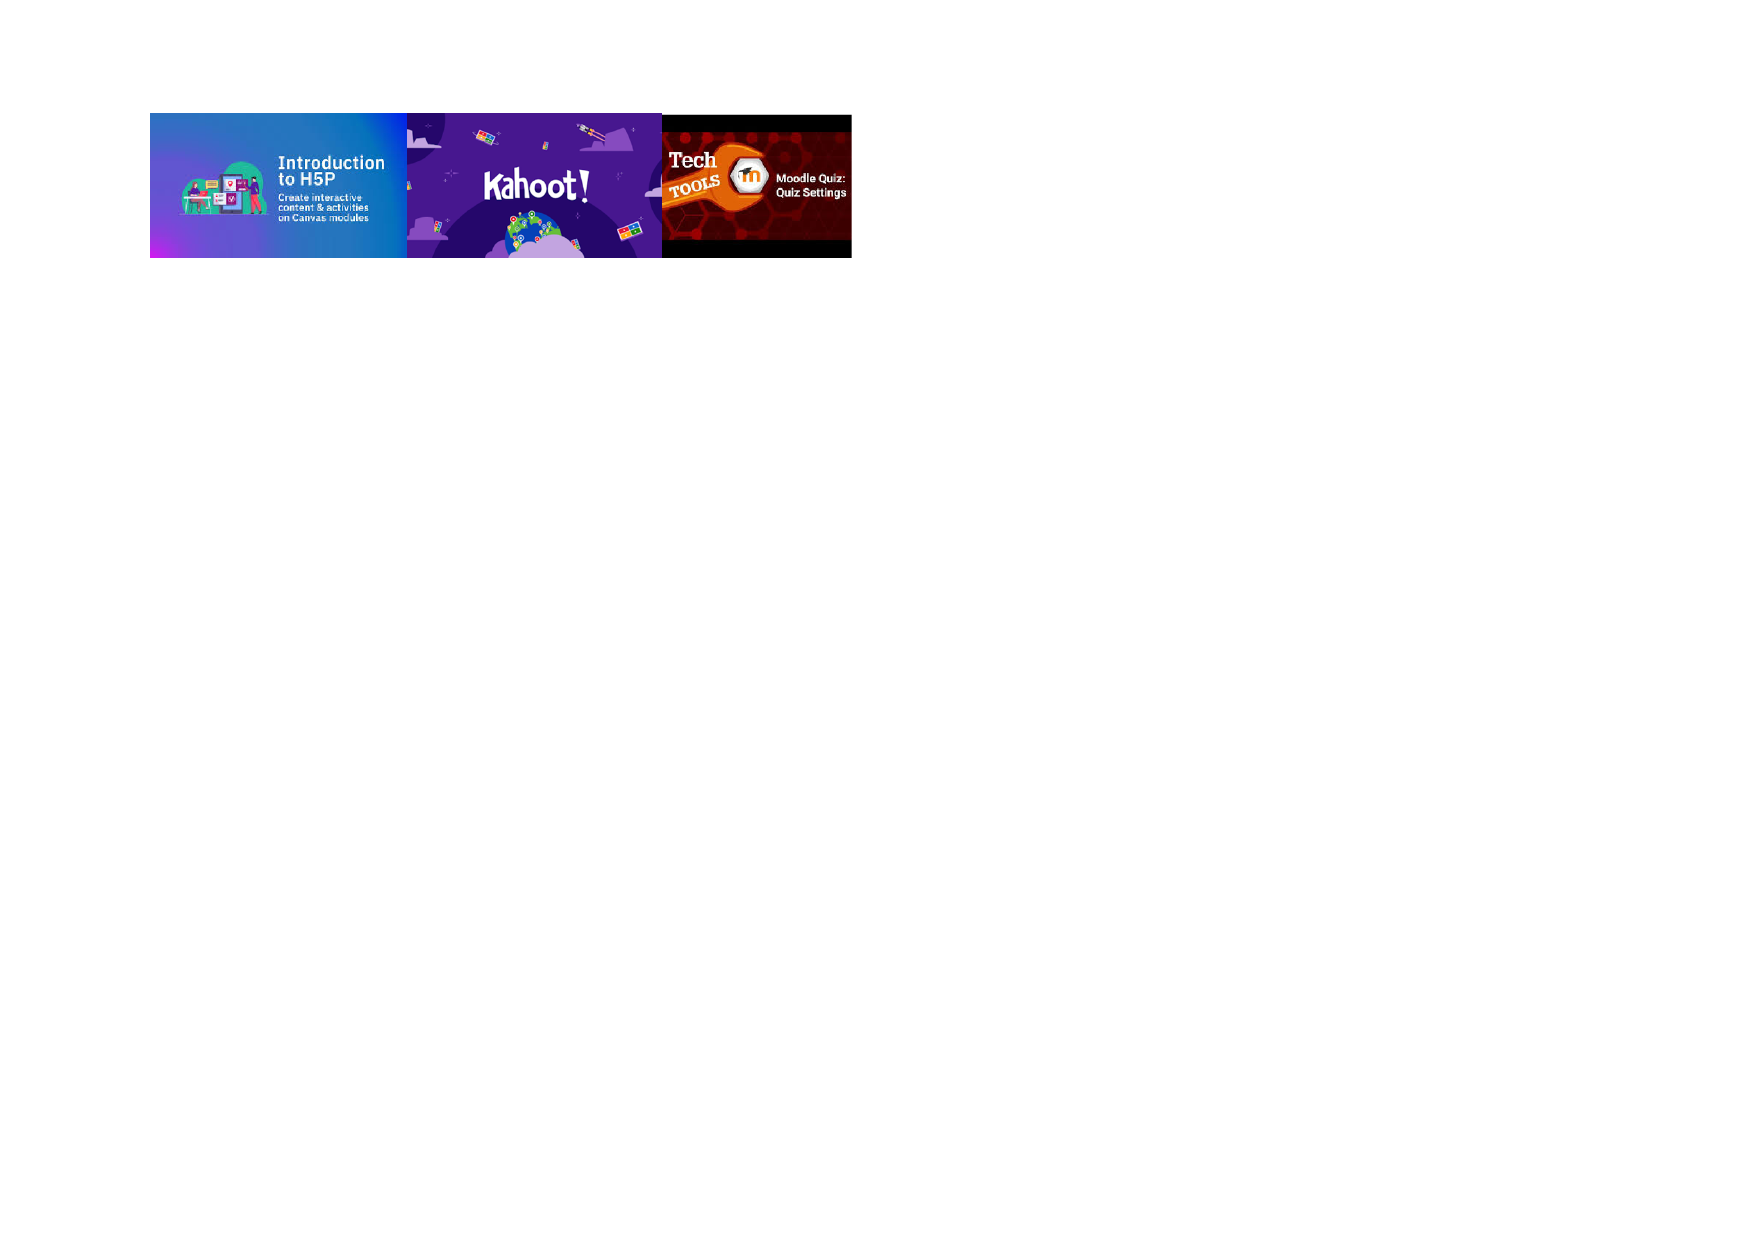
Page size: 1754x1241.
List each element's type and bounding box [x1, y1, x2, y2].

picture [150, 113, 852, 258]
